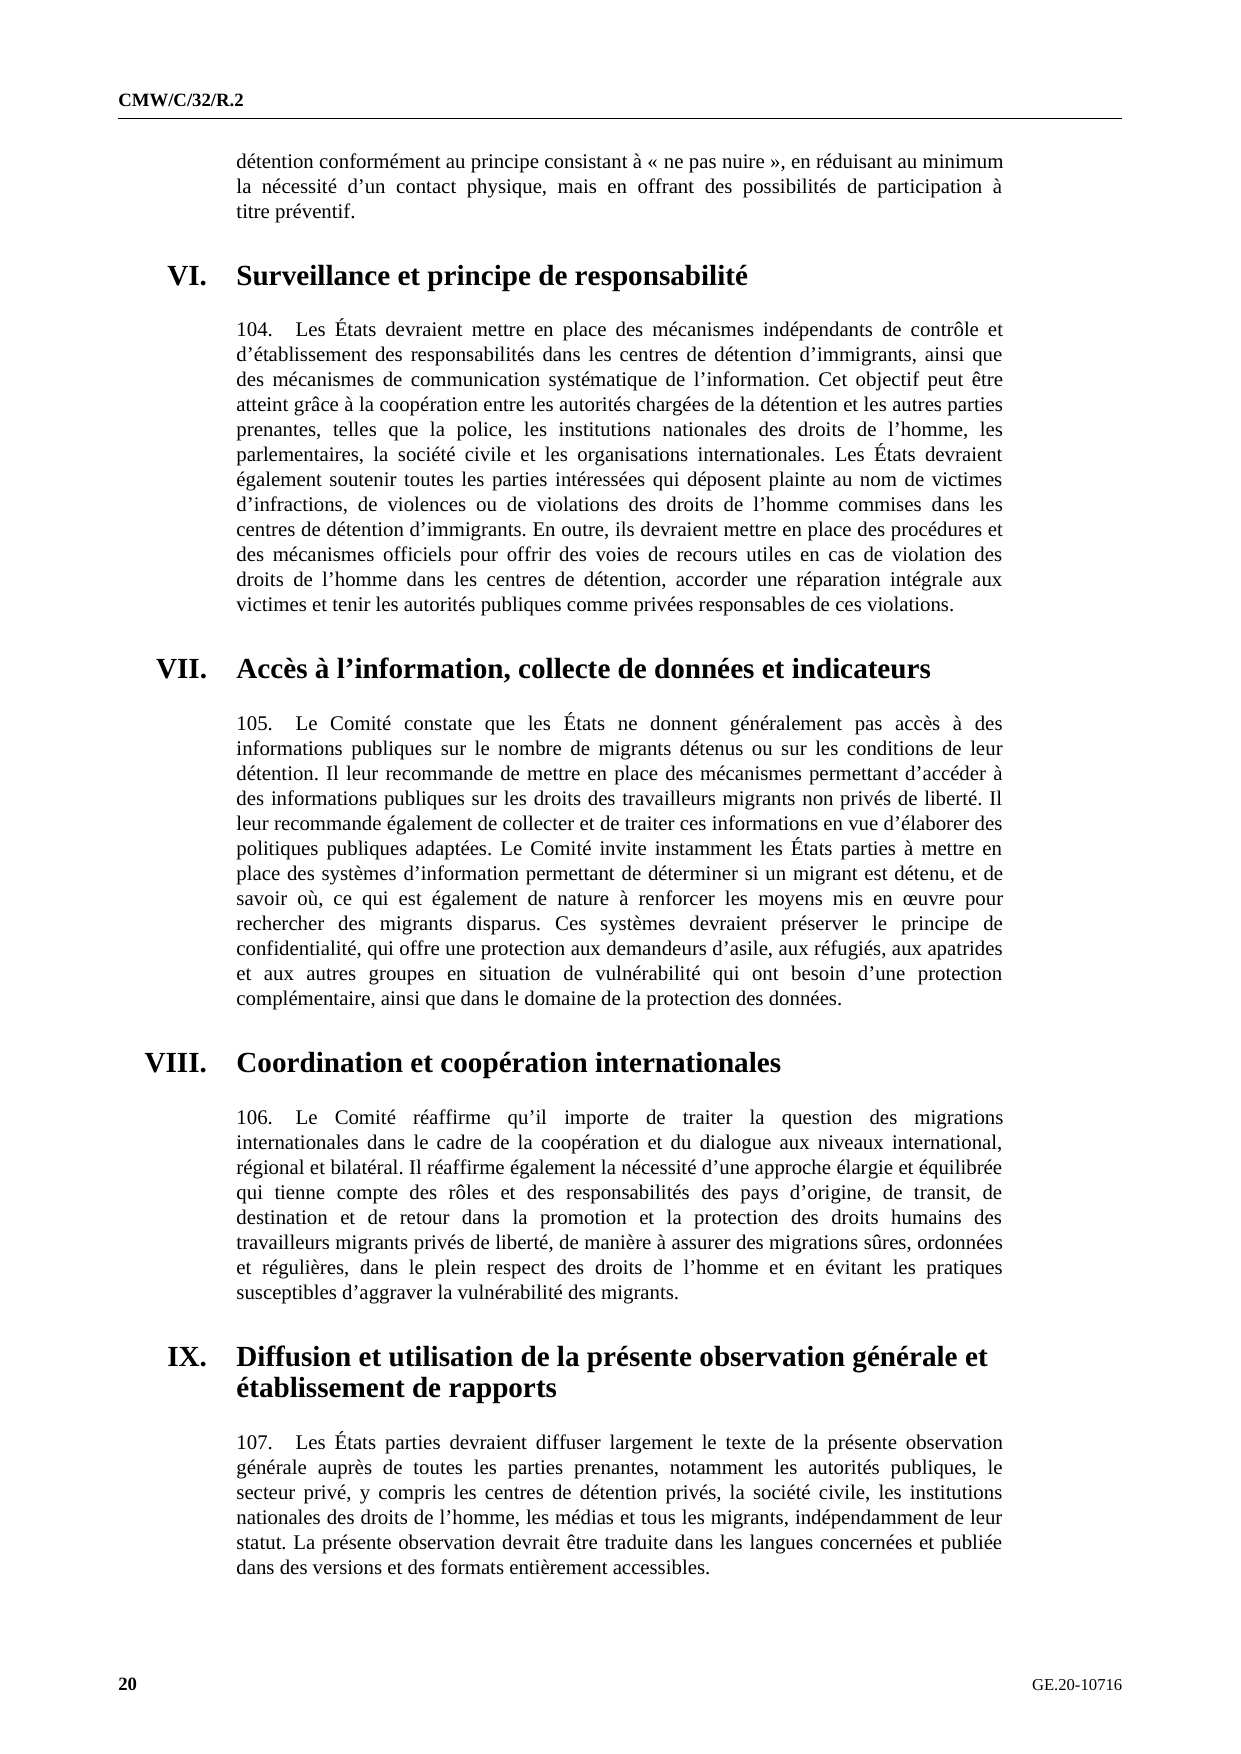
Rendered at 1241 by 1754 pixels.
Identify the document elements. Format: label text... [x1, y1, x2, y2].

text 106. Le Comité réaffirme qu’il importe de traiter la question des migrations internationales dans le cadre de la coopération et du dialogue aux niveaux international, régional et bilatéral. Il réaffirme également la nécessité d’une approche élargie et équilibrée qui tienne compte des rôles et des responsabilités des pays d’origine, de transit, de destination et de retour dans la promotion et la protection des droits humains des travailleurs migrants privés de liberté, de manière à assurer des migrations sûres, ordonnées et régulières, dans le plein respect des droits de l’homme et en évitant les pratiques susceptibles d’aggraver la vulnérabilité des migrants. [236, 1104, 1004, 1304]
text 105. Le Comité constate que les États ne donnent généralement pas accès à des informations publiques sur le nombre de migrants détenus ou sur les conditions de leur détention. Il leur recommande de mettre en place des mécanismes permettant d’accéder à des informations publiques sur les droits des travailleurs migrants non privés de liberté. Il leur recommande également de collecter et de traiter ces informations en vue d’élaborer des politiques publiques adaptées. Le Comité invite instamment les États parties à mettre en place des systèmes d’information permettant de déterminer si un migrant est détenu, et de savoir où, ce qui est également de nature à renforcer les moyens mis en œuvre pour rechercher des migrants disparus. Ces systèmes devraient préserver le principe de confidentialité, qui offre une protection aux demandeurs d’asile, aux réfugiés, aux apatrides et aux autres groupes en situation de vulnérabilité qui ont besoin d’une protection complémentaire, ainsi que dans le domaine de la protection des données. [236, 710, 1004, 1010]
text VIII. Coordination et coopération internationales [118, 1048, 1004, 1079]
text VII. Accès à l’information, collecte de données et indicateurs [118, 654, 1004, 685]
text 107. Les États parties devraient diffuser largement le texte de la présente observation générale auprès de toutes les parties prenantes, notamment les autorités publiques, le secteur privé, y compris les centres de détention privés, la société civile, les institutions nationales des droits de l’homme, les médias et tous les migrants, indépendamment de leur statut. La présente observation devrait être traduite dans les langues concernées et publiée dans des versions et des formats entièrement accessibles. [236, 1429, 1004, 1579]
text IX. Diffusion et utilisation de la présente observation générale et établissement de rapports [118, 1341, 1004, 1404]
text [236, 148, 1004, 223]
text 104. Les États devraient mettre en place des mécanismes indépendants de contrôle et d’établissement des responsabilités dans les centres de détention d’immigrants, ainsi que des mécanismes de communication systématique de l’information. Cet objectif peut être atteint grâce à la coopération entre les autorités chargées de la détention et les autres parties prenantes, telles que la police, les institutions nationales des droits de l’homme, les parlementaires, la société civile et les organisations internationales. Les États devraient également soutenir toutes les parties intéressées qui déposent plainte au nom de victimes d’infractions, de violences ou de violations des droits de l’homme commises dans les centres de détention d’immigrants. En outre, ils devraient mettre en place des procédures et des mécanismes officiels pour offrir des voies de recours utiles en cas de violation des droits de l’homme dans les centres de détention, accorder une réparation intégrale aux victimes et tenir les autorités publiques comme privées responsables de ces violations. [236, 316, 1004, 616]
text VI. Surveillance et principe de responsabilité [118, 260, 1004, 291]
